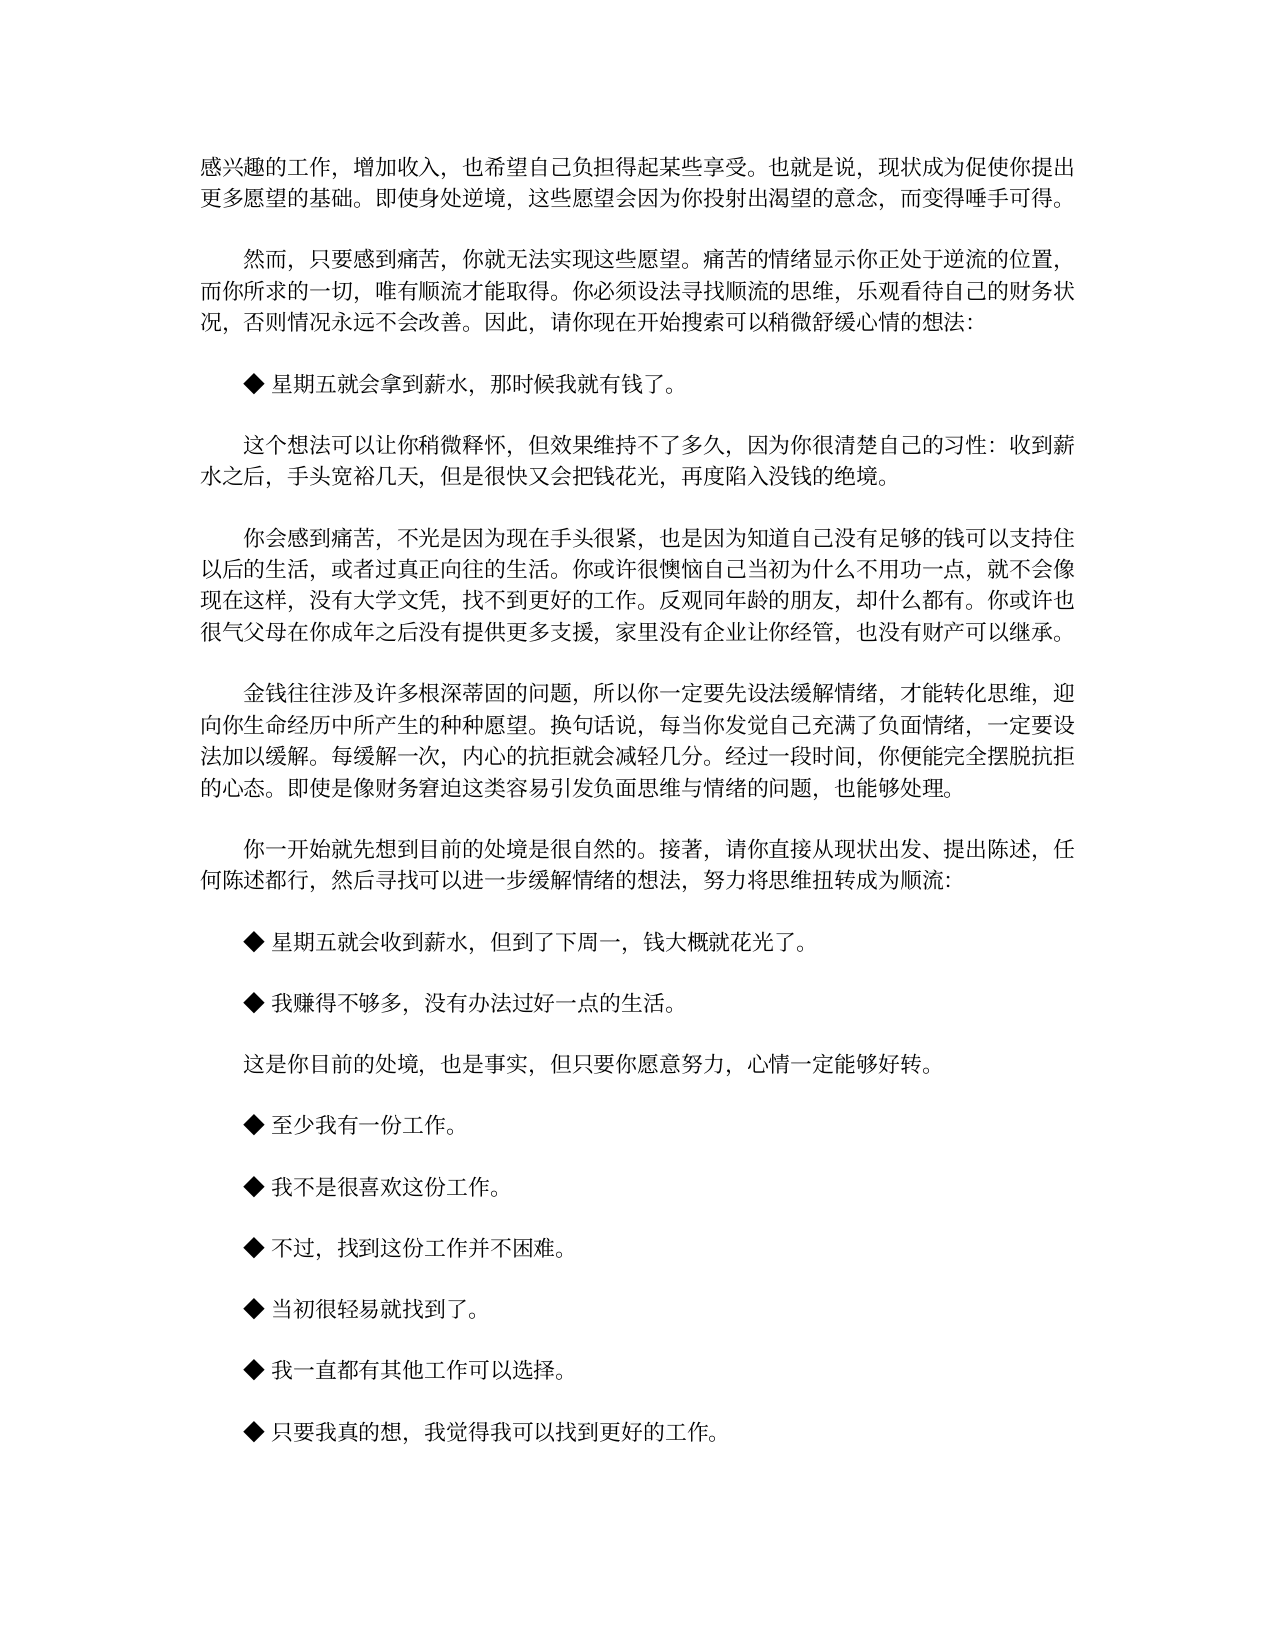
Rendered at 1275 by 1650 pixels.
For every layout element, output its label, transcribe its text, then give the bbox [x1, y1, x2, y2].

text ◆ 至少我有一份工作。 [200, 1108, 1075, 1140]
text 你一开始就先想到目前的处境是很自然的。接著，请你直接从现状出发、提出陈述，任何陈述都行，然后寻找可以进一步缓解情绪的想法，努力将思维扭转成为顺流： [200, 832, 1075, 895]
text 金钱往往涉及许多根深蒂固的问题，所以你一定要先设法缓解情绪，才能转化思维，迎向你生命经历中所产生的种种愿望。换句话说，每当你发觉自己充满了负面情绪，一定要设法加以缓解。每缓解一次，内心的抗拒就会减轻几分。经过一段时间，你便能完全摆脱抗拒的心态。即使是像财务窘迫这类容易引发负面思维与情绪的问题，也能够处理。 [200, 676, 1075, 802]
text 你会感到痛苦，不光是因为现在手头很紧，也是因为知道自己没有足够的钱可以支持住以后的生活，或者过真正向往的生活。你或许很懊恼自己当初为什么不用功一点，就不会像现在这样，没有大学文凭，找不到更好的工作。反观同年龄的朋友，却什么都有。你或许也很气父母在你成年之后没有提供更多支援，家里没有企业让你经管，也没有财产可以继承。 [200, 521, 1075, 647]
text ◆ 当初很轻易就找到了。 [200, 1292, 1075, 1324]
text ◆ 星期五就会拿到薪水，那时候我就有钱了。 [200, 367, 1075, 398]
text ◆ 我赚得不够多，没有办法过好一点的生活。 [200, 986, 1075, 1017]
text ◆ 不过，找到这份工作并不困难。 [200, 1231, 1075, 1262]
text 然而，只要感到痛苦，你就无法实现这些愿望。痛苦的情绪显示你正处于逆流的位置，而你所求的一切，唯有顺流才能取得。你必须设法寻找顺流的思维，乐观看待自己的财务状况，否则情况永远不会改善。因此，请你现在开始搜索可以稍微舒缓心情的想法： [200, 243, 1075, 337]
text 这是你目前的处境，也是事实，但只要你愿意努力，心情一定能够好转。 [200, 1047, 1075, 1079]
text ◆ 我一直都有其他工作可以选择。 [200, 1353, 1075, 1385]
text 这个想法可以让你稍微释怀，但效果维持不了多久，因为你很清楚自己的习性：收到薪水之后，手头宽裕几天，但是很快又会把钱花光，再度陷入没钱的绝境。 [200, 428, 1075, 491]
text ◆ 只要我真的想，我觉得我可以找到更好的工作。 [200, 1415, 1075, 1446]
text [200, 150, 1075, 213]
text ◆ 我不是很喜欢这份工作。 [200, 1170, 1075, 1201]
text ◆ 星期五就会收到薪水，但到了下周一，钱大概就花光了。 [200, 925, 1075, 956]
